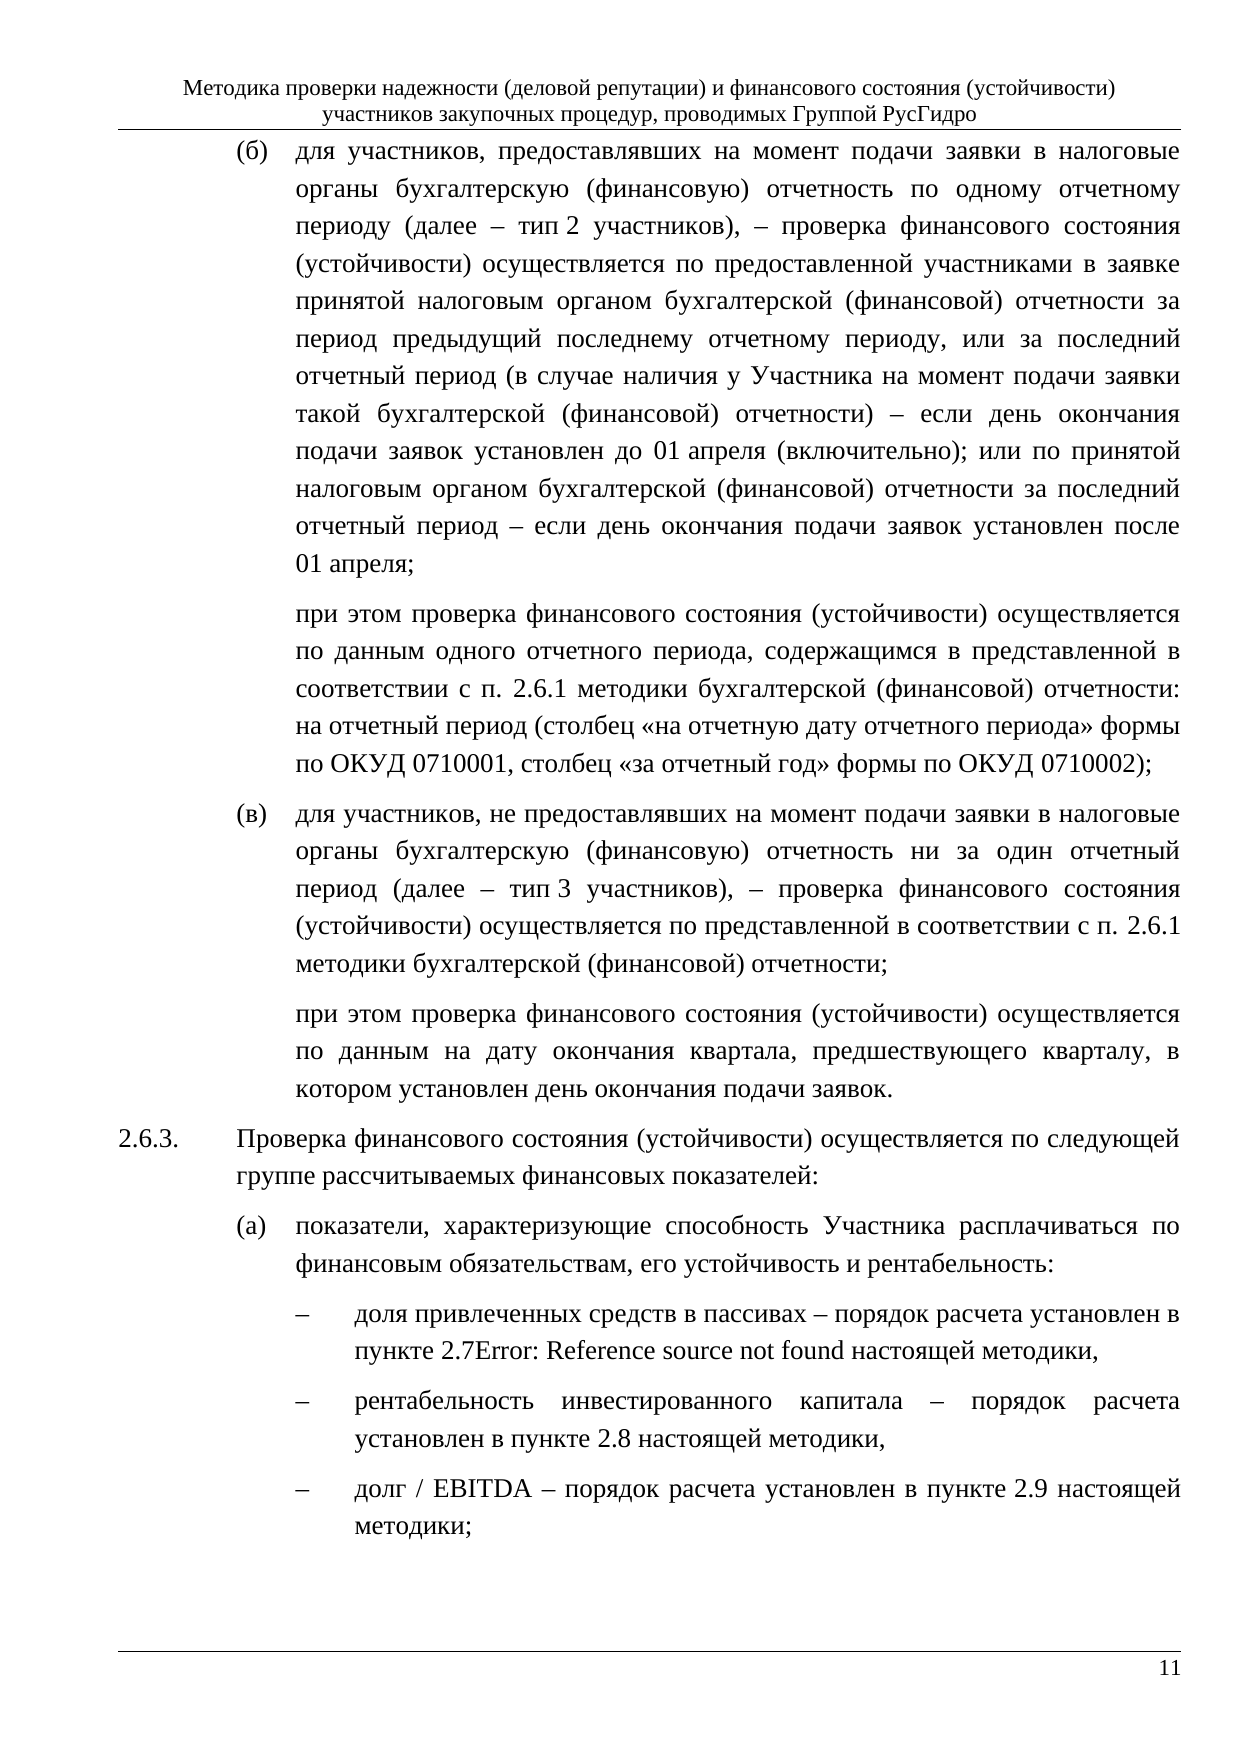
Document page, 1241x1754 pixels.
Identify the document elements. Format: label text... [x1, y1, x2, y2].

text Проверка финансового состояния (устойчивости) осуществляется по следующей группе рассчитываемых финансовых показателей: [118, 1117, 1181, 1192]
list показатели, характеризующие способность Участника расплачиваться по финансовым обязательствам, его устойчивость и рентабельность: [236, 1205, 1181, 1280]
list для участников, предоставлявших на момент подачи заявки в налоговые органы бухгалтерскую (финансовую) отчетность по одному отчетному периоду (далее – тип 2 участников), – проверка финансового состояния (устойчивости) осуществляется по предоставленной участниками в заявке принятой налоговым органом бухгалтерской (финансовой) отчетности за период предыдущий последнему отчетному периоду, или за последний отчетный период (в случае наличия у Участника на момент подачи заявки такой бухгалтерской (финансовой) отчетности) – если день окончания подачи заявок установлен до 01 апреля (включительно); или по принятой налоговым органом бухгалтерской (финансовой) отчетности за последний отчетный период – если день окончания подачи заявок установлен после 01 апреля; [236, 130, 1181, 580]
text при этом проверка финансового состояния (устойчивости) осуществляется по данным одного отчетного периода, содержащимся в представленной в соответствии с п. 2.6.1 методики бухгалтерской (финансовой) отчетности: на отчетный период (столбец «на отчетную дату отчетного периода» формы по ОКУД 0710001, столбец «за отчетный год» формы по ОКУД 0710002); [295, 592, 1181, 780]
text долг / EBITDA – порядок расчета установлен в пункте 2.9 настоящей методики; [295, 1467, 1181, 1542]
list для участников, не предоставлявших на момент подачи заявки в налоговые органы бухгалтерскую (финансовую) отчетность ни за один отчетный период (далее – тип 3 участников), – проверка финансового состояния (устойчивости) осуществляется по представленной в соответствии с п. 2.6.1 методики бухгалтерской (финансовой) отчетности; [236, 792, 1181, 980]
text при этом проверка финансового состояния (устойчивости) осуществляется по данным на дату окончания квартала, предшествующего кварталу, в котором установлен день окончания подачи заявок. [295, 992, 1181, 1105]
text рентабельность инвестированного капитала – порядок расчета установлен в пункте 2.8 настоящей методики, [295, 1380, 1181, 1455]
text доля привлеченных средств в пассивах – порядок расчета установлен в пункте 2.7 настоящей методики, [295, 1292, 1181, 1367]
